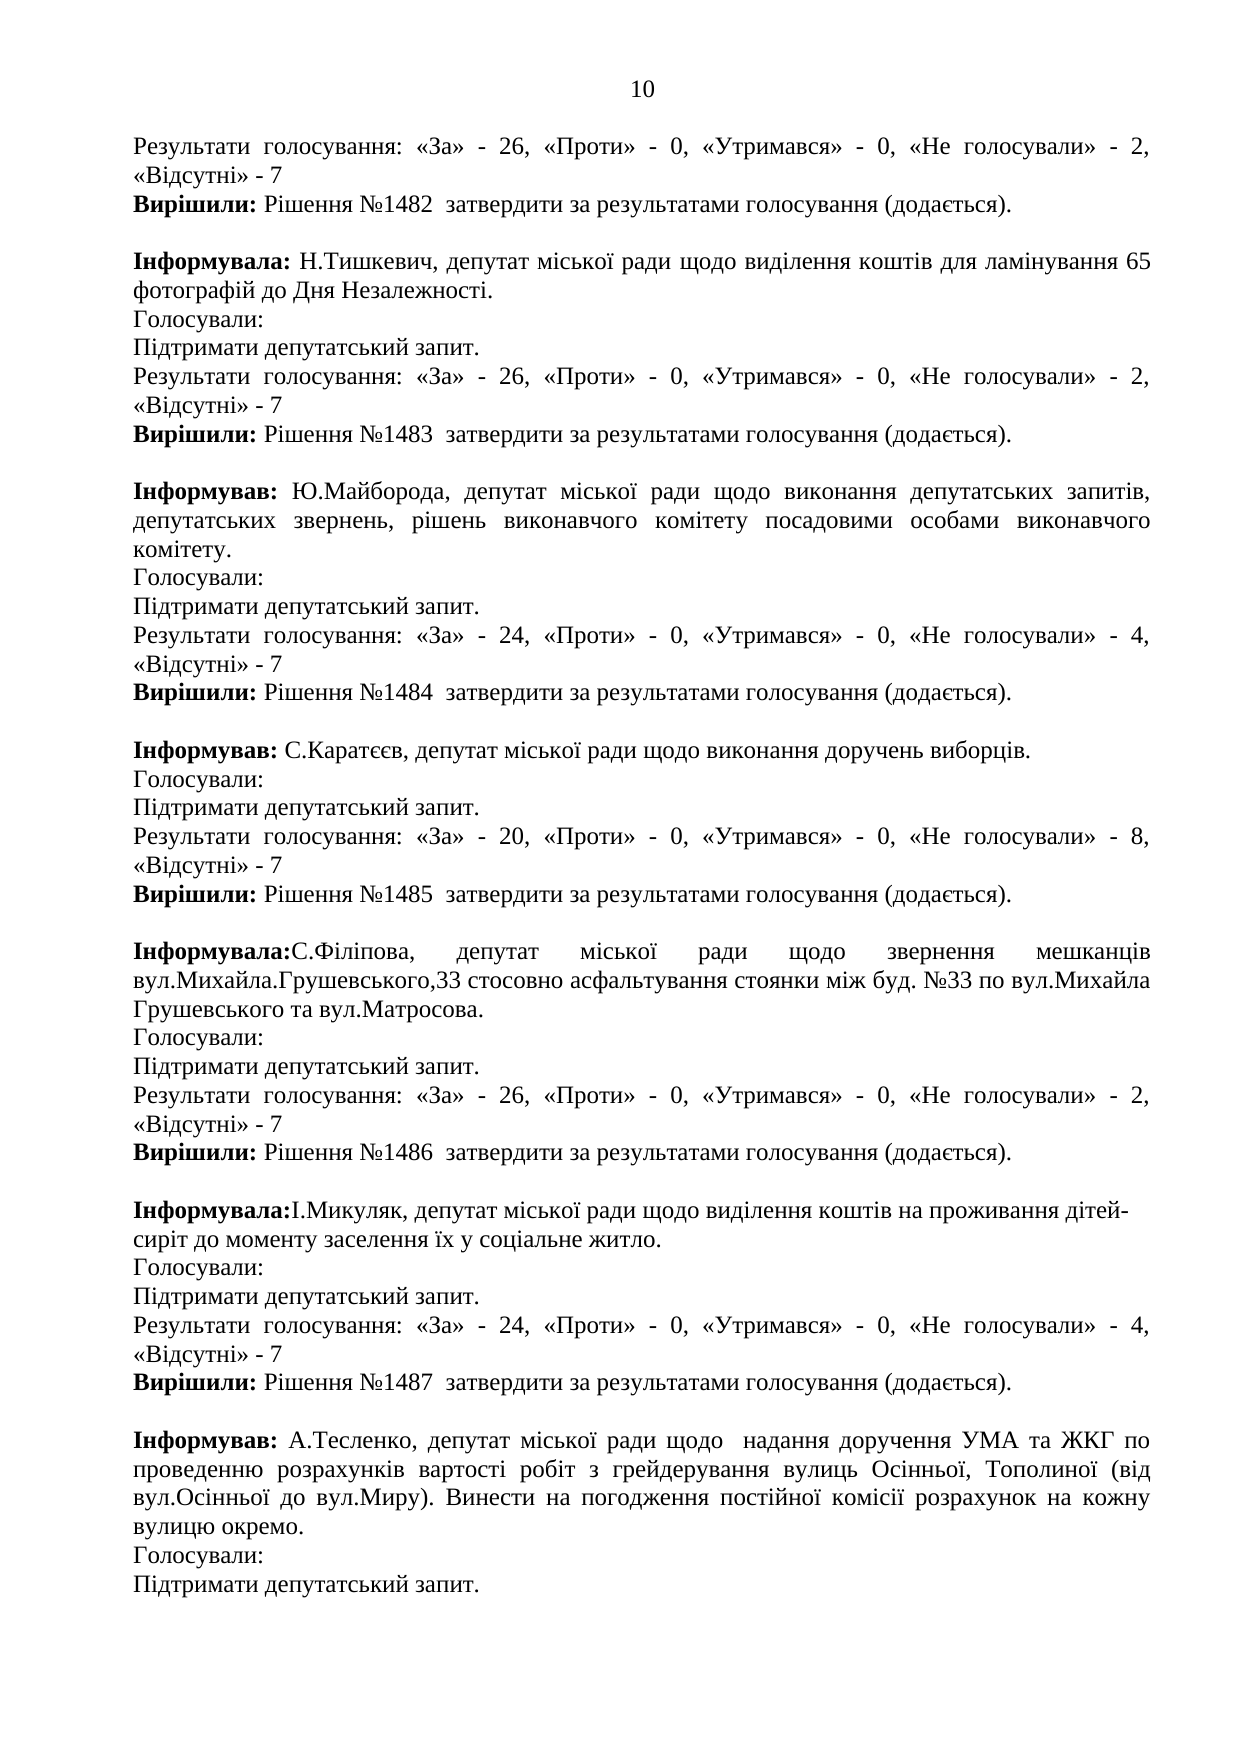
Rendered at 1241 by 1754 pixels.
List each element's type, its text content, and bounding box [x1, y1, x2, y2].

text Голосували: [133, 304, 1152, 332]
text Результати голосування: «За» - 20, «Проти» - 0, «Утримався» - 0, «Не голосували» - 8, «Відсутні» - 7 [133, 821, 1152, 879]
text Результати голосування: «За» - 26, «Проти» - 0, «Утримався» - 0, «Не голосували» - 2, «Відсутні» - 7 [133, 1080, 1152, 1137]
text Інформувала:І.Микуляк, депутат міської ради щодо виділення коштів на проживання дітей-сиріт до моменту заселення їх у соціальне житло. [133, 1195, 1152, 1252]
text Підтримати депутатський запит. [133, 591, 1152, 620]
text Вирішили: Рішення №1487 затвердити за результатами голосування (додається). [133, 1367, 1152, 1396]
text Голосували: [133, 562, 1152, 591]
text Підтримати депутатський запит. [133, 792, 1152, 821]
text Підтримати депутатський запит. [133, 332, 1152, 361]
text Вирішили: Рішення №1484 затвердити за результатами голосування (додається). [133, 677, 1152, 706]
text Голосували: [133, 1252, 1152, 1281]
text Інформував: С.Каратєєв, депутат міської ради щодо виконання доручень виборців. [133, 735, 1152, 764]
text Голосували: [133, 1022, 1152, 1051]
text Результати голосування: «За» - 26, «Проти» - 0, «Утримався» - 0, «Не голосували» - 2, «Відсутні» - 7 [133, 131, 1152, 189]
text Підтримати депутатський запит. [133, 1281, 1152, 1310]
text Результати голосування: «За» - 24, «Проти» - 0, «Утримався» - 0, «Не голосували» - 4, «Відсутні» - 7 [133, 620, 1152, 677]
text Голосували: [133, 1540, 1152, 1569]
text Вирішили: Рішення №1485 затвердити за результатами голосування (додається). [133, 879, 1152, 907]
text Вирішили: Рішення №1482 затвердити за результатами голосування (додається). [133, 189, 1152, 217]
text Інформував: А.Тесленко, депутат міської ради щодо надання доручення УМА та ЖКГ по проведенню розрахунків вартості робіт з грейдерування вулиць Осінньої, Тополиної (від вул.Осінньої до вул.Миру). Винести на погодження постійної комісії розрахунок на кожну вулицю окремо. [133, 1425, 1152, 1540]
text Підтримати депутатський запит. [133, 1051, 1152, 1080]
text Вирішили: Рішення №1483 затвердити за результатами голосування (додається). [133, 419, 1152, 447]
text Вирішили: Рішення №1486 затвердити за результатами голосування (додається). [133, 1137, 1152, 1166]
text Підтримати депутатський запит. [133, 1569, 1152, 1597]
text Інформувала: Н.Тишкевич, депутат міської ради щодо виділення коштів для ламінування 65 фотографій до Дня Незалежності. [133, 246, 1152, 304]
text Результати голосування: «За» - 24, «Проти» - 0, «Утримався» - 0, «Не голосували» - 4, «Відсутні» - 7 [133, 1310, 1152, 1367]
text Інформував: Ю.Майборода, депутат міської ради щодо виконання депутатських запитів, депутатських звернень, рішень виконавчого комітету посадовими особами виконавчого комітету. [133, 476, 1152, 562]
text Інформувала:С.Філіпова, депутат міської ради щодо звернення мешканців вул.Михайла.Грушевського,33 стосовно асфальтування стоянки між буд. №33 по вул.Михайла Грушевського та вул.Матросова. [133, 936, 1152, 1022]
text Голосували: [133, 764, 1152, 792]
text Результати голосування: «За» - 26, «Проти» - 0, «Утримався» - 0, «Не голосували» - 2, «Відсутні» - 7 [133, 361, 1152, 419]
